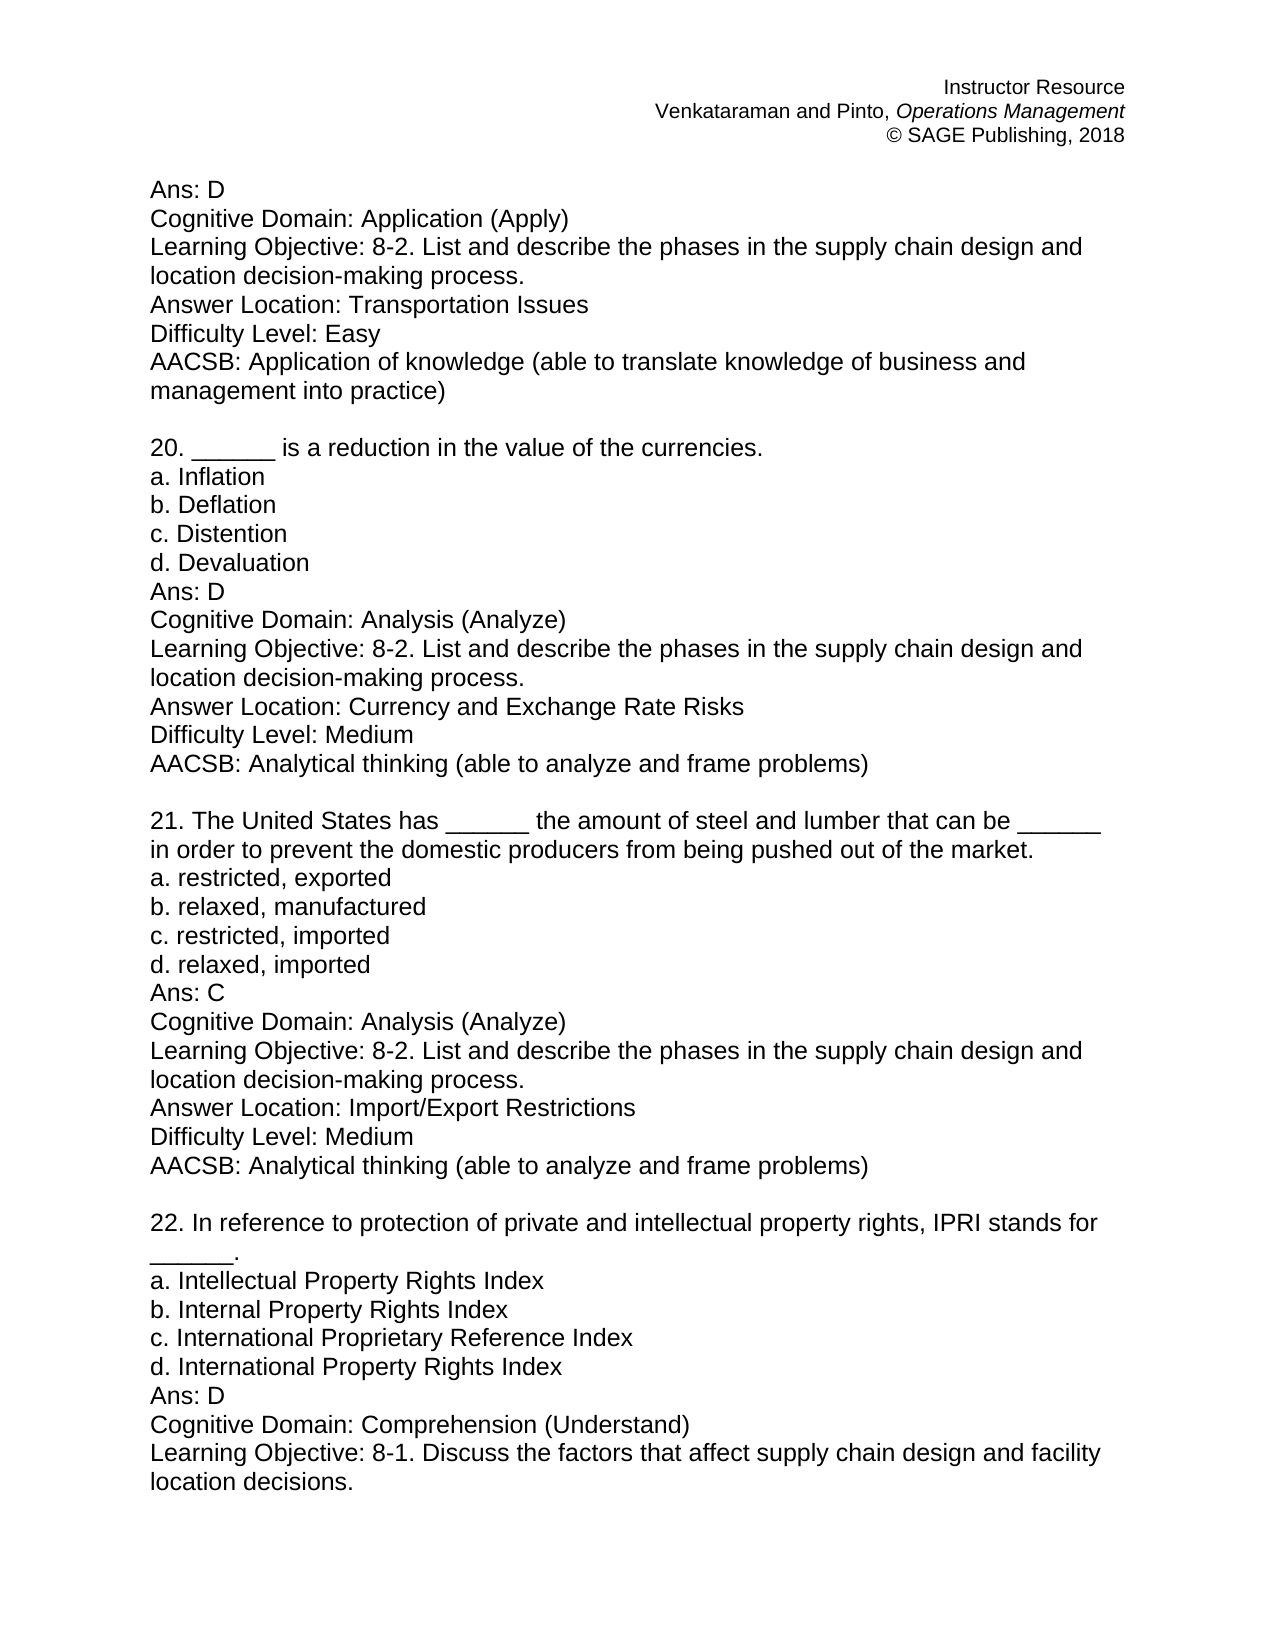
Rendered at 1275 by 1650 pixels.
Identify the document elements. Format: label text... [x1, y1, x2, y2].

text Learning Objective: 8-2. List and describe the phases in the supply chain design and location decision-making process. [150, 232, 1125, 290]
text d. International Property Rights Index [150, 1352, 1125, 1381]
text Cognitive Domain: Analysis (Analyze) [150, 605, 1125, 634]
text a. Inflation [150, 462, 1125, 490]
text 21. The United States has ______ the amount of steel and lumber that can be ______ in order to prevent the domestic producers from being pushed out of the market. [150, 806, 1125, 863]
text Answer Location: Currency and Exchange Rate Risks [150, 692, 1125, 720]
text Learning Objective: 8-2. List and describe the phases in the supply chain design and location decision-making process. [150, 634, 1125, 692]
text Ans: D [150, 577, 1125, 605]
text Difficulty Level: Medium [150, 1122, 1125, 1151]
text Difficulty Level: Easy [150, 319, 1125, 347]
text AACSB: Analytical thinking (able to analyze and frame problems) [150, 749, 1125, 778]
text Answer Location: Transportation Issues [150, 290, 1125, 319]
text Cognitive Domain: Application (Apply) [150, 204, 1125, 232]
text c. Distention [150, 519, 1125, 548]
text Ans: D [150, 175, 1125, 204]
text a. restricted, exported [150, 863, 1125, 892]
text Learning Objective: 8-2. List and describe the phases in the supply chain design and location decision-making process. [150, 1036, 1125, 1093]
text a. Intellectual Property Rights Index [150, 1266, 1125, 1295]
text b. relaxed, manufactured [150, 892, 1125, 921]
text Ans: D [150, 1381, 1125, 1410]
text d. relaxed, imported [150, 950, 1125, 978]
text d. Devaluation [150, 548, 1125, 577]
text 22. In reference to protection of private and intellectual property rights, IPRI stands for ______. [150, 1208, 1125, 1266]
text Cognitive Domain: Comprehension (Understand) [150, 1410, 1125, 1438]
text b. Internal Property Rights Index [150, 1295, 1125, 1323]
text Ans: C [150, 978, 1125, 1007]
text c. restricted, imported [150, 921, 1125, 950]
text b. Deflation [150, 490, 1125, 519]
text 20. ______ is a reduction in the value of the currencies. [150, 433, 1125, 462]
text AACSB: Application of knowledge (able to translate knowledge of business and management into practice) [150, 347, 1125, 405]
text Learning Objective: 8-1. Discuss the factors that affect supply chain design and facility location decisions. [150, 1438, 1125, 1496]
text Answer Location: Import/Export Restrictions [150, 1093, 1125, 1122]
text AACSB: Analytical thinking (able to analyze and frame problems) [150, 1151, 1125, 1180]
text Cognitive Domain: Analysis (Analyze) [150, 1007, 1125, 1036]
text c. International Proprietary Reference Index [150, 1323, 1125, 1352]
text Difficulty Level: Medium [150, 720, 1125, 749]
